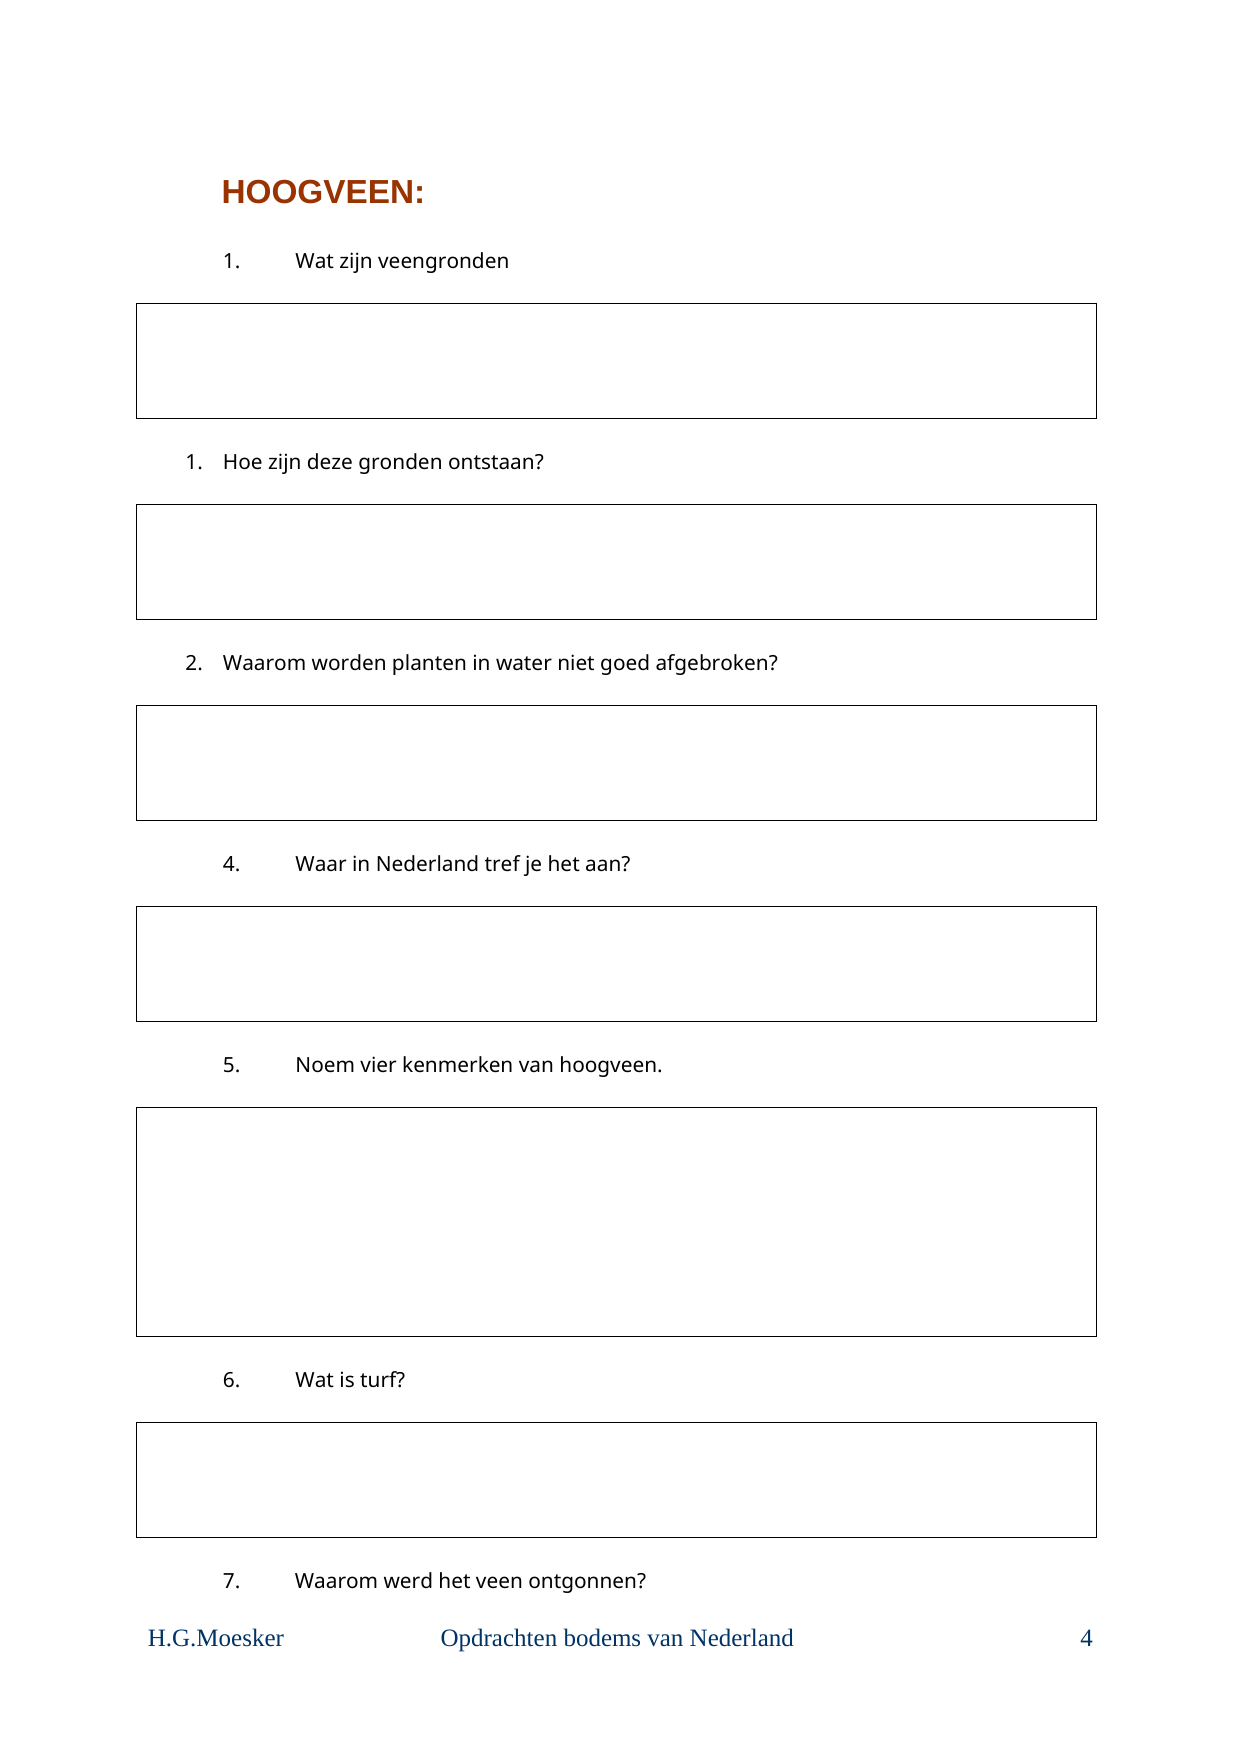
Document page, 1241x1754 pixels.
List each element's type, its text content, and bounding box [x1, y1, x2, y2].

subtitle HOOGVEEN: [148, 173, 1093, 211]
text 6. Wat is turf? [223, 1365, 1093, 1394]
list Waarom werd het veen ontgonnen? [223, 1566, 1093, 1595]
table_header [137, 304, 1096, 417]
list Hoe zijn deze gronden ontstaan? [185, 447, 1093, 475]
table_header [137, 505, 1096, 618]
table_header [137, 907, 1096, 1021]
list Waarom worden planten in water niet goed afgebroken? [185, 648, 1093, 676]
text 4. Waar in Nederland tref je het aan? [223, 849, 1093, 878]
table_header [137, 1423, 1096, 1537]
text 1. Wat zijn veengronden [223, 246, 1093, 274]
table_header [137, 1108, 1096, 1336]
text 5. Noem vier kenmerken van hoogveen. [223, 1050, 1093, 1079]
table_header [137, 706, 1096, 820]
